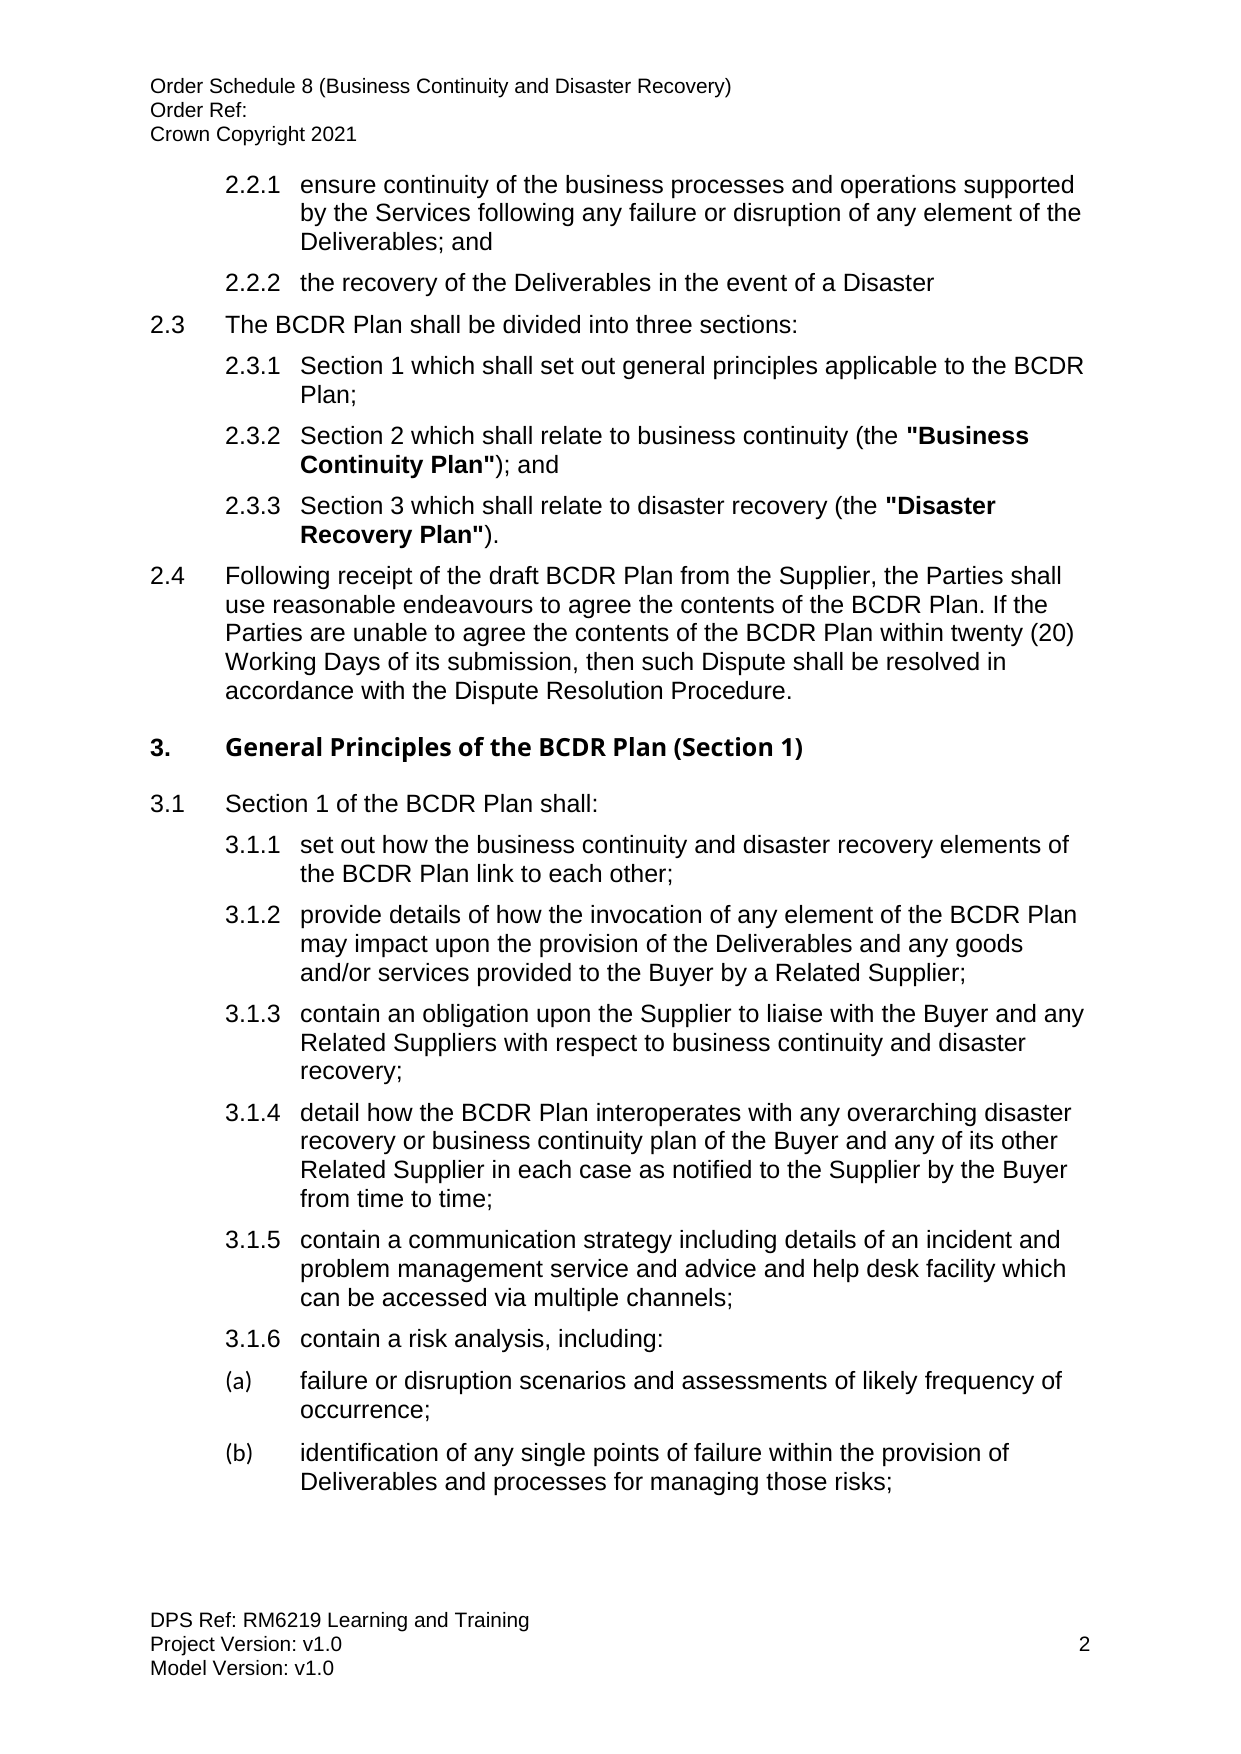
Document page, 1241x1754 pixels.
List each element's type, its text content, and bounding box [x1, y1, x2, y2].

list contain an obligation upon the Supplier to liaise with the Buyer and any Related Suppliers with respect to business continuity and disaster recovery; [225, 999, 1090, 1085]
list detail how the BCDR Plan interoperates with any overarching disaster recovery or business continuity plan of the Buyer and any of its other Related Supplier in each case as notified to the Supplier by the Buyer from time to time; [225, 1097, 1090, 1212]
list the recovery of the Deliverables in the event of a Disaster [225, 268, 1090, 297]
list The BCDR Plan shall be divided into three sections: [150, 310, 1090, 338]
list Section 1 which shall set out general principles applicable to the BCDR Plan; [225, 351, 1090, 408]
list identification of any single points of failure within the provision of Deliverables and processes for managing those risks; [225, 1437, 1090, 1496]
list Section 2 which shall relate to business continuity (the "Business Continuity Plan"); and [225, 421, 1090, 478]
list Section 3 which shall relate to disaster recovery (the "Disaster Recovery Plan"). [225, 491, 1090, 548]
list Section 1 of the BCDR Plan shall: [150, 789, 1090, 817]
list ensure continuity of the business processes and operations supported by the Services following any failure or disruption of any element of the Deliverables; and [225, 170, 1090, 256]
list Following receipt of the draft BCDR Plan from the Supplier, the Parties shall use reasonable endeavours to agree the contents of the BCDR Plan. If the Parties are unable to agree the contents of the BCDR Plan within twenty (20) Working Days of its submission, then such Dispute shall be resolved in accordance with the Dispute Resolution Procedure. [150, 561, 1090, 705]
list contain a communication strategy including details of an incident and problem management service and advice and help desk facility which can be accessed via multiple channels; [225, 1225, 1090, 1311]
list General Principles of the BCDR Plan (Section 1) [150, 730, 1090, 764]
list failure or disruption scenarios and assessments of likely frequency of occurrence; [225, 1365, 1090, 1424]
list set out how the business continuity and disaster recovery elements of the BCDR Plan link to each other; [225, 830, 1090, 887]
list contain a risk analysis, including: [225, 1324, 1090, 1352]
list provide details of how the invocation of any element of the BCDR Plan may impact upon the provision of the Deliverables and any goods and/or services provided to the Buyer by a Related Supplier; [225, 900, 1090, 986]
